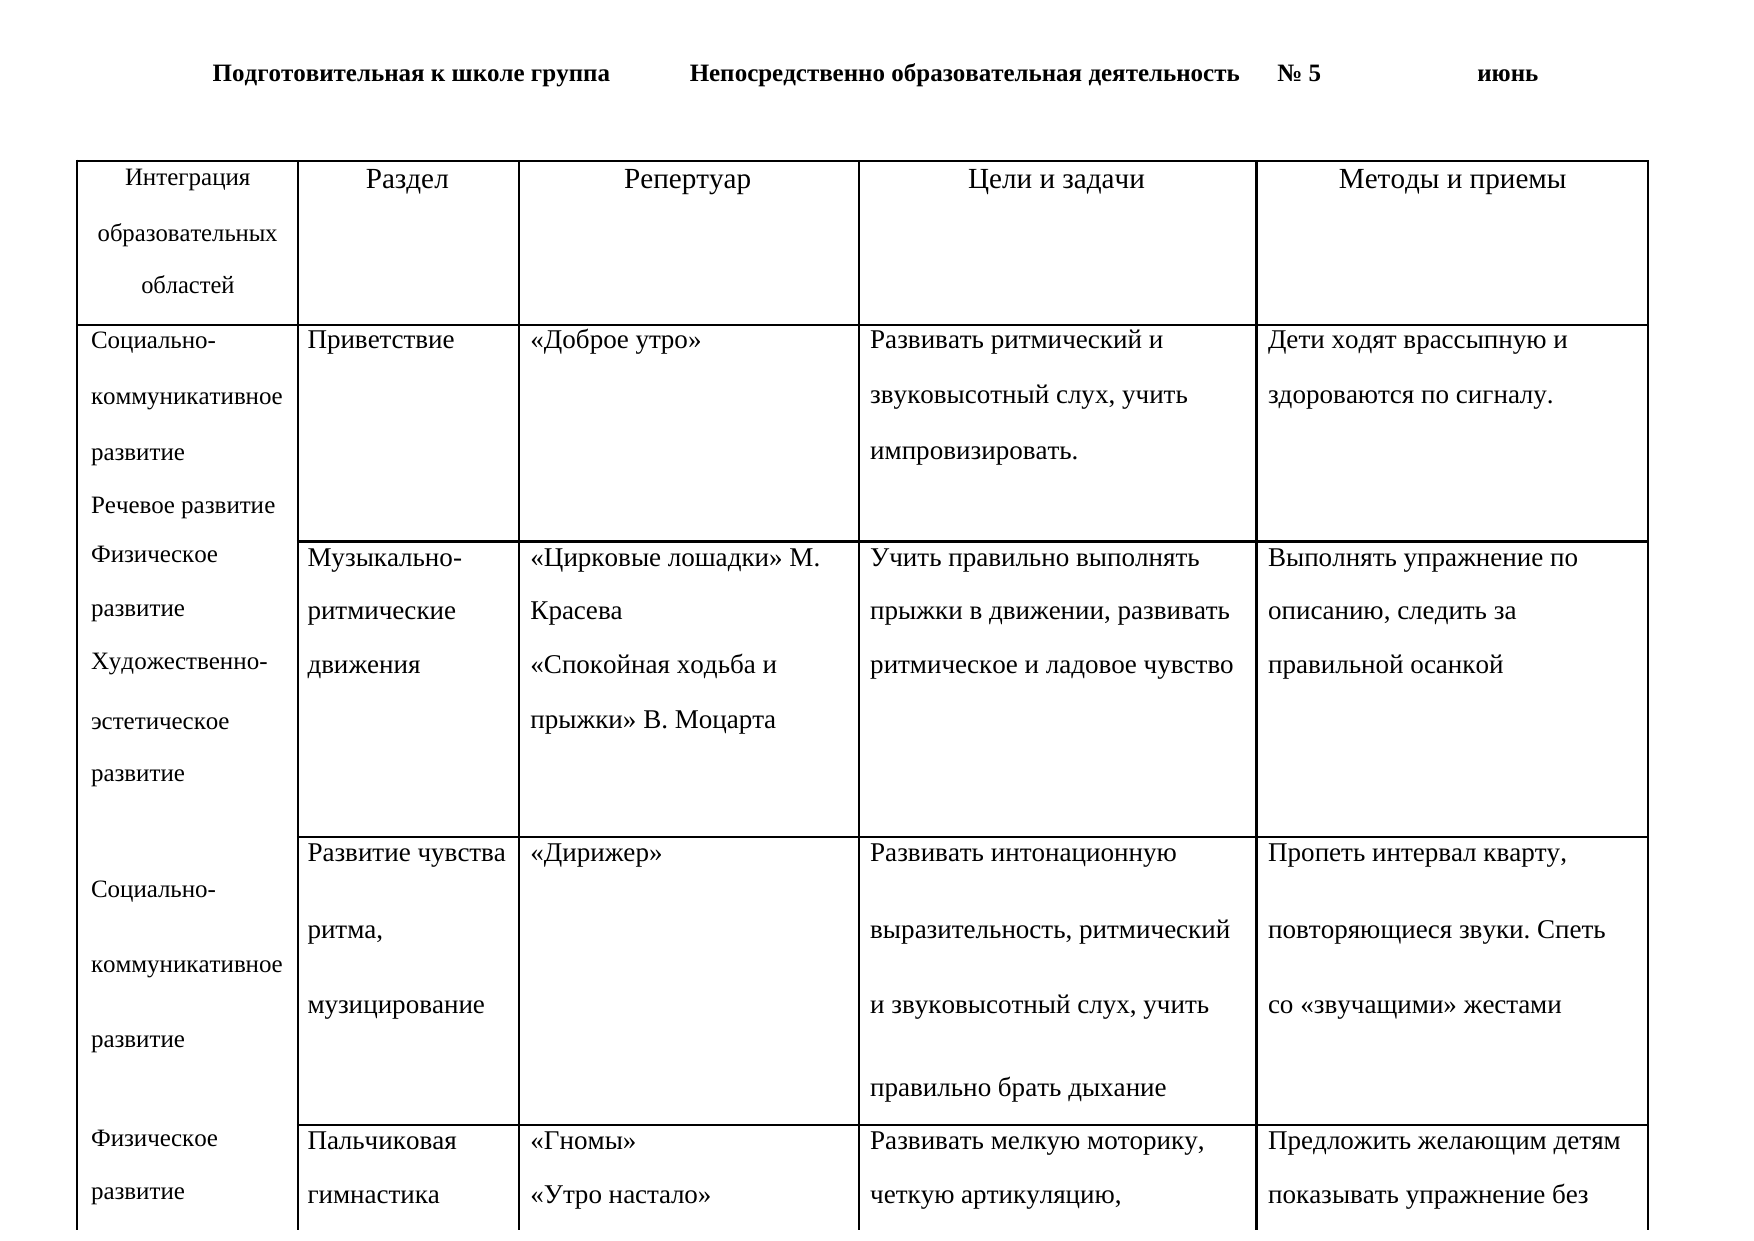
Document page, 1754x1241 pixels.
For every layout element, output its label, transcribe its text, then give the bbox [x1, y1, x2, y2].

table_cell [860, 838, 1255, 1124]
text Подготовительная к школе группа Непосредственно образовательная деятельность № 5 июнь [212, 58, 1648, 86]
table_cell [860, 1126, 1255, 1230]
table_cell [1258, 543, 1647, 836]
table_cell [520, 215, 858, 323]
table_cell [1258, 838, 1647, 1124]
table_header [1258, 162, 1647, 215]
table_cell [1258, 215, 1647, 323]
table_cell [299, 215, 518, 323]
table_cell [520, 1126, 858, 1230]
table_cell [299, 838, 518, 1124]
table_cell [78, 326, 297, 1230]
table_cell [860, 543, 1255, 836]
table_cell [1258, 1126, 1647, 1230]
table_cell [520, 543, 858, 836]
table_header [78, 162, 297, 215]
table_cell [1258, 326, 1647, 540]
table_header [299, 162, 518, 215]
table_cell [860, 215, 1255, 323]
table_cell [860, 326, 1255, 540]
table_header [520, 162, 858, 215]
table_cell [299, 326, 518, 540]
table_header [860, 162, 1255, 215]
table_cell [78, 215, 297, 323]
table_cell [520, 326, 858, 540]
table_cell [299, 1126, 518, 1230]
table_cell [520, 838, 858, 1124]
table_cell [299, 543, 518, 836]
